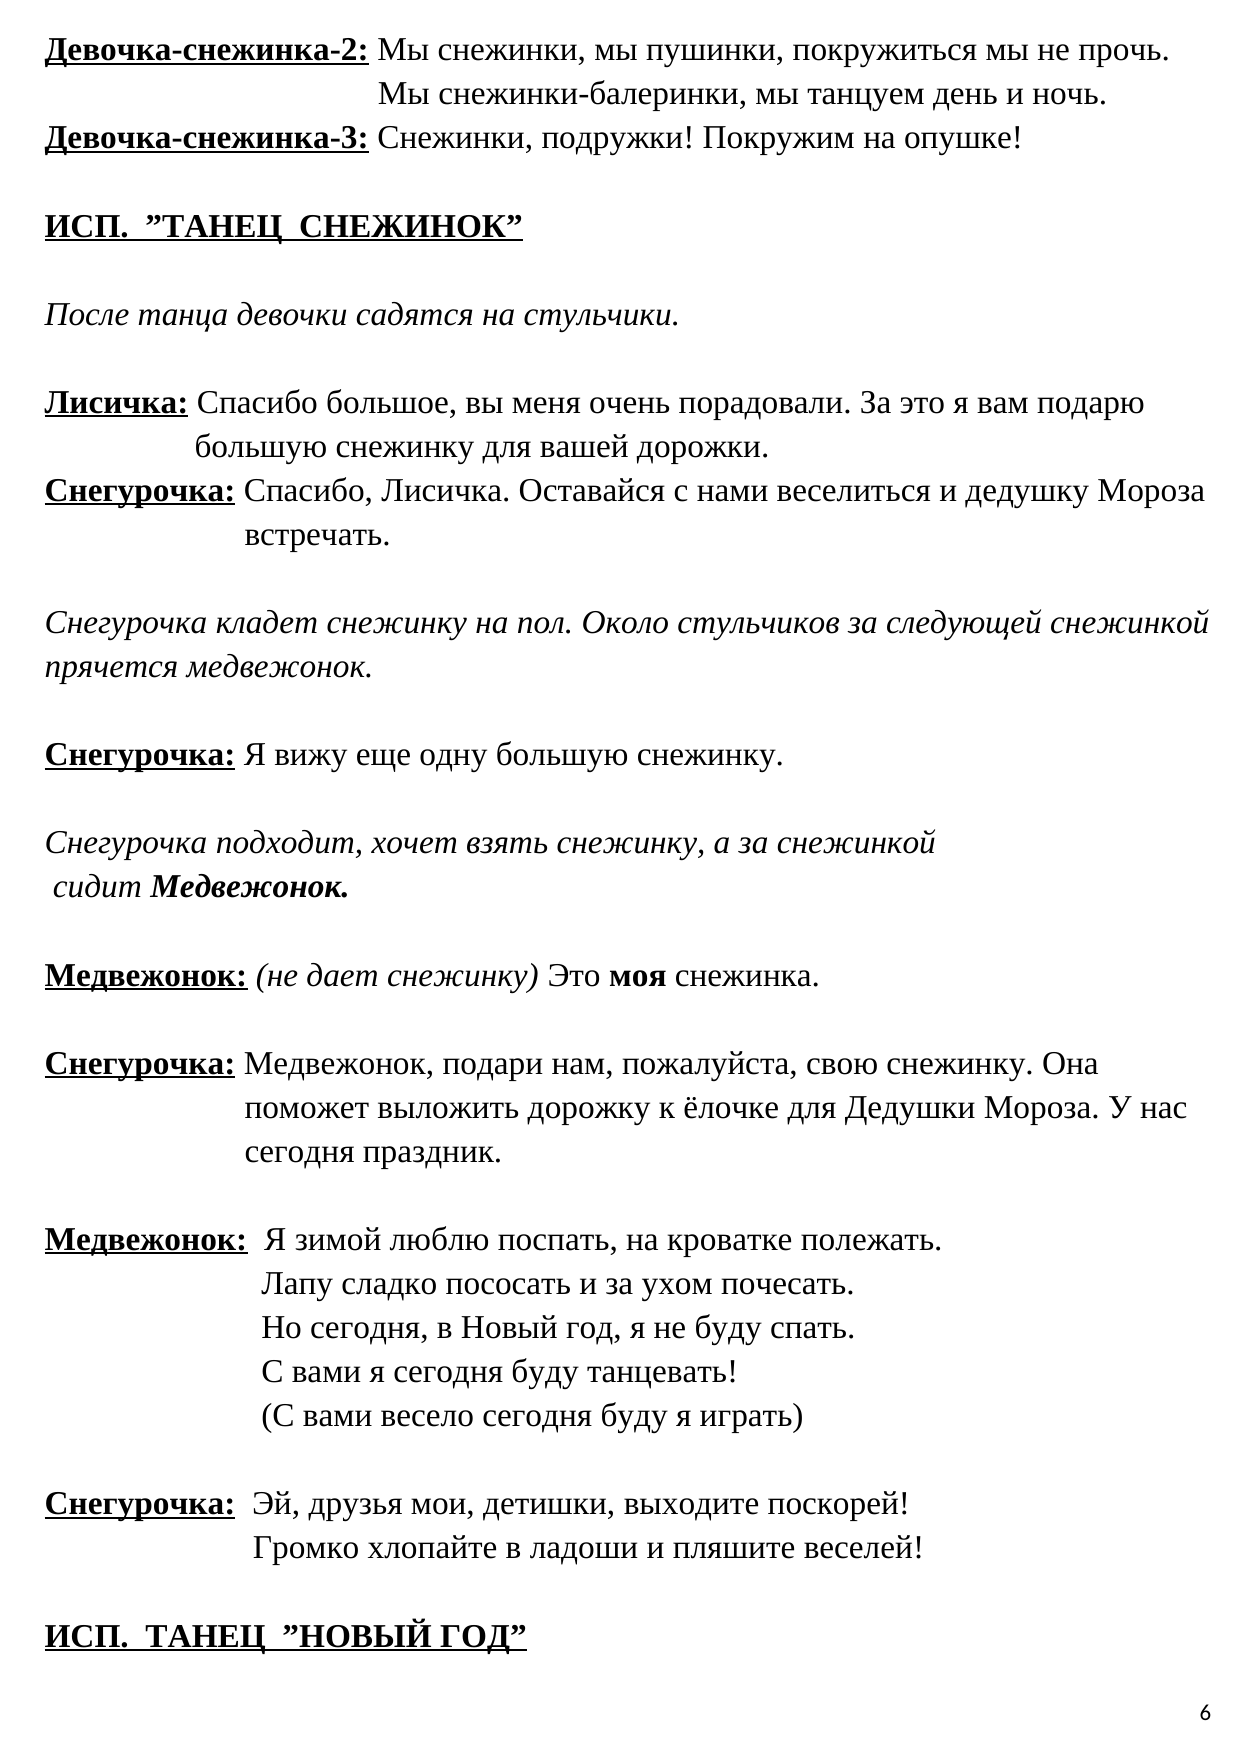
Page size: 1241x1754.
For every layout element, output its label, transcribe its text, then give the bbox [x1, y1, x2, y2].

text Медвежонок: (не дает снежинку) Это моя снежинка. [44, 955, 1211, 993]
text Снегурочка подходит, хочет взять снежинку, а за снежинкой [44, 823, 1211, 861]
text встречать. [44, 514, 1211, 553]
text поможет выложить дорожку к ёлочке для Дедушки Мороза. У нас [44, 1087, 1211, 1125]
text Снегурочка: Эй, друзья мои, детишки, выходите поскорей! [44, 1484, 1211, 1522]
text Снегурочка: Спасибо, Лисичка. Оставайся с нами веселиться и дедушку Мороза [44, 470, 1211, 508]
text Медвежонок: Я зимой люблю поспать, на кроватке полежать. [44, 1219, 1211, 1258]
text Снегурочка: Я вижу еще одну большую снежинку. [44, 734, 1211, 773]
text ИСП. ”ТАНЕЦ СНЕЖИНОК” [44, 206, 1211, 244]
text С вами я сегодня буду танцевать! [44, 1351, 1211, 1390]
text Громко хлопайте в ладоши и пляшите веселей! [44, 1528, 1211, 1566]
text ИСП. ТАНЕЦ ”НОВЫЙ ГОД” [44, 1616, 1211, 1654]
text сегодня праздник. [44, 1131, 1211, 1169]
text большую снежинку для вашей дорожки. [44, 426, 1211, 464]
text сидит Медвежонок. [44, 867, 1211, 905]
text Но сегодня, в Новый год, я не буду спать. [44, 1307, 1211, 1346]
text Мы снежинки-балеринки, мы танцуем день и ночь. [44, 74, 1211, 112]
text Девочка-снежинка-2: Мы снежинки, мы пушинки, покружиться мы не прочь. [44, 29, 1211, 68]
text Девочка-снежинка-3: Снежинки, подружки! Покружим на опушке! [44, 118, 1211, 156]
text После танца девочки садятся на стульчики. [44, 294, 1211, 332]
text Снегурочка кладет снежинку на пол. Около стульчиков за следующей снежинкой прячется медвежонок. [44, 602, 1211, 685]
text (С вами весело сегодня буду я играть) [44, 1396, 1211, 1434]
text Лисичка: Спасибо большое, вы меня очень порадовали. За это я вам подарю [44, 382, 1211, 420]
text Лапу сладко пососать и за ухом почесать. [44, 1263, 1211, 1302]
text Снегурочка: Медвежонок, подари нам, пожалуйста, свою снежинку. Она [44, 1043, 1211, 1081]
